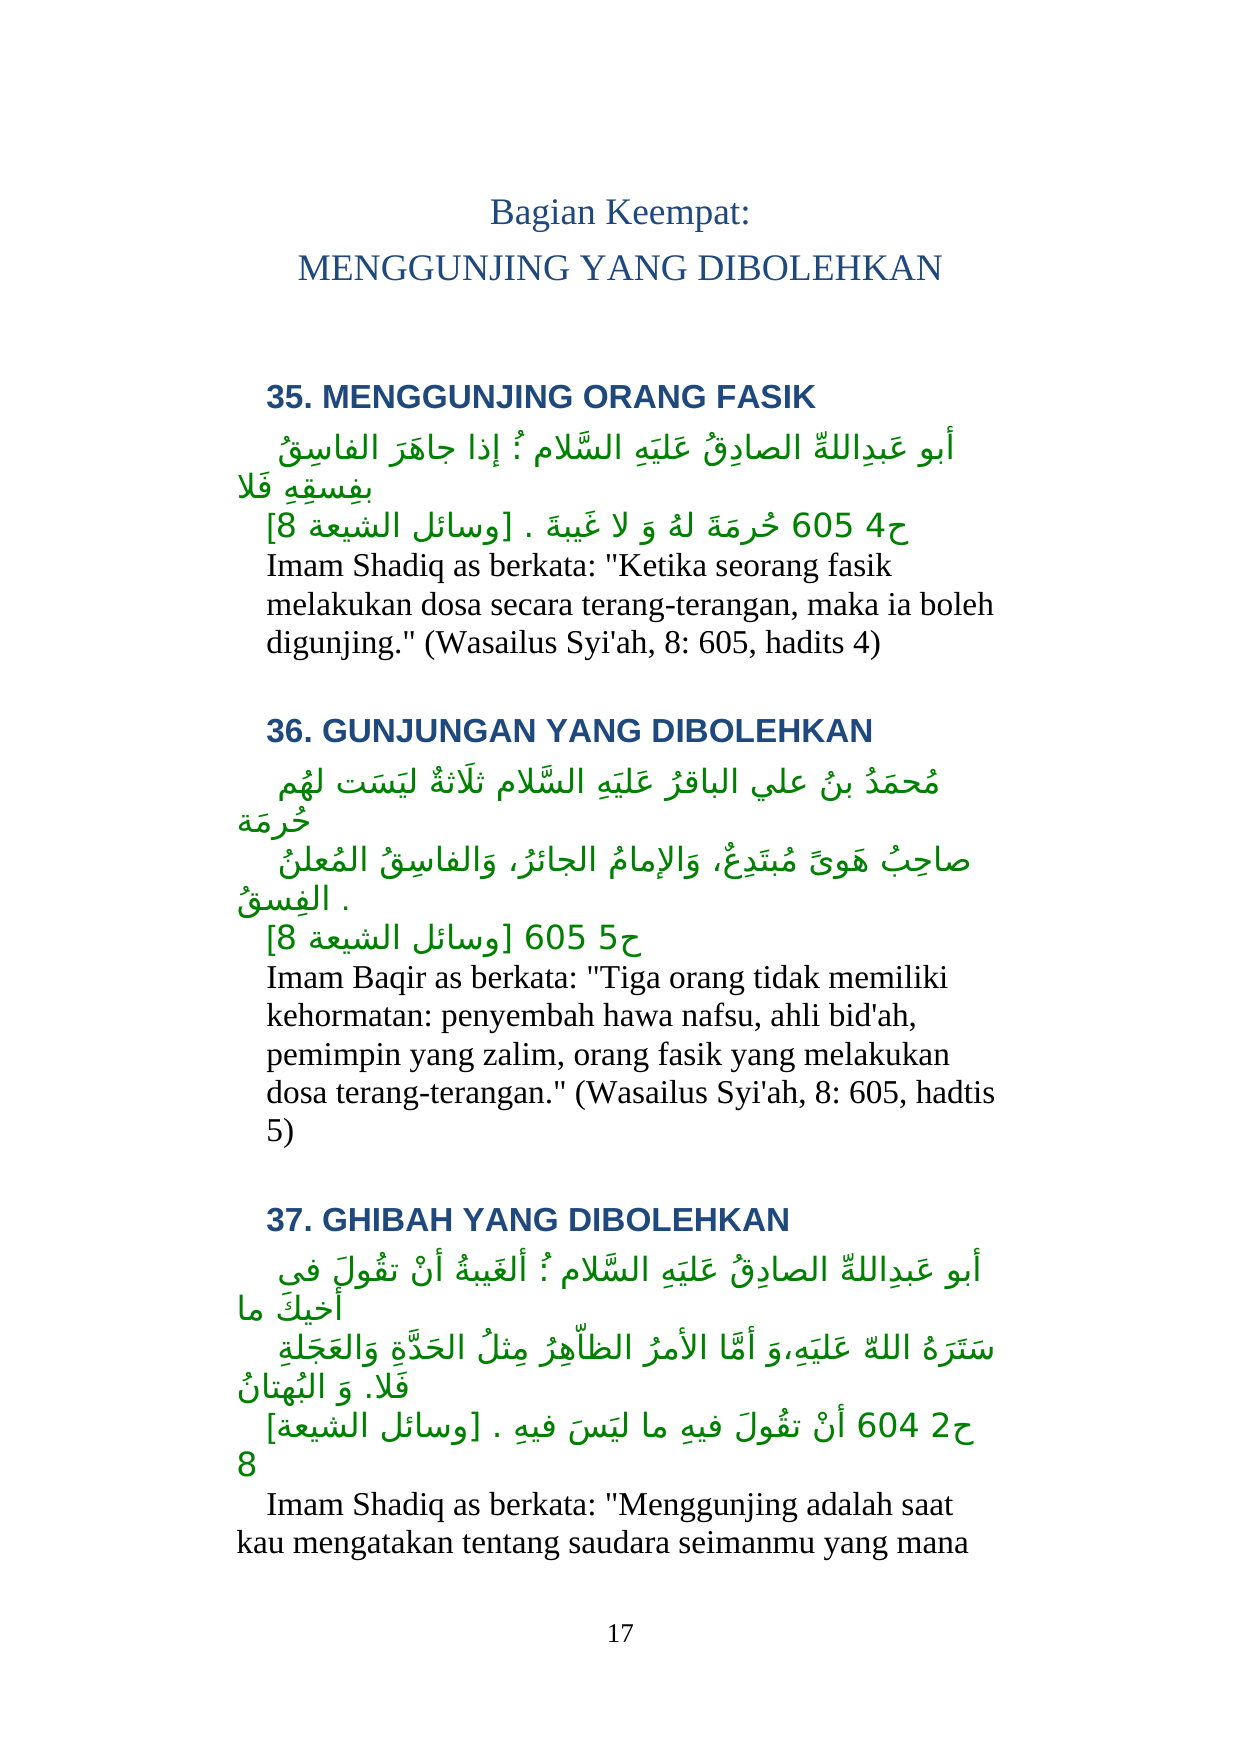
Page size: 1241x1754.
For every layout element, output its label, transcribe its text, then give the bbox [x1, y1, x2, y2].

text أبو عَبدِاللهِّ الصادِقُ عَليَهِ السَّلام :ُ إذا جاهَرَ الفاسِقُ بفِسقِهِ فَلا [236, 428, 1004, 506]
text pemimpin yang zalim, orang fasik yang melakukan [236, 1034, 1004, 1072]
text digunjing." (Wasailus Syi'ah, 8: 605, hadits 4) [236, 622, 1004, 661]
text Imam Shadiq as berkata: "Ketika seorang fasik [236, 546, 1004, 584]
text Imam Baqir as berkata: "Tiga orang tidak memiliki [236, 957, 1004, 996]
text أبو عَبدِاللهِّ الصادِقُ عَليَهِ السَّلام :ُ ألغَيبةُ أنْ تقُولَ فى أخيكَ ما [236, 1251, 1004, 1328]
text melakukan dosa secara terang-terangan, maka ia boleh [236, 584, 1004, 622]
subtitle 36. GUNJUNGAN YANG DIBOLEHKAN [236, 711, 1004, 750]
text [ح4 605 حُرمَةَ لهُ وَ لا غَيبةَ . [وسائل الشيعة 8 [236, 506, 1004, 546]
text [ح2 604 أنْ تقُولَ فيهِ ما ليَسَ فيهِ . [وسائل الشيعة 8 [236, 1406, 1004, 1484]
subtitle 35. MENGGUNJING ORANG FASIK [236, 378, 1004, 416]
text kehormatan: penyembah hawa nafsu, ahli bid'ah, [236, 996, 1004, 1034]
subtitle 37. GHIBAH YANG DIBOLEHKAN [236, 1200, 1004, 1238]
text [236, 1484, 1004, 1561]
subtitle MENGGUNJING YANG DIBOLEHKAN [236, 245, 1004, 288]
subtitle Bagian Keempat: [236, 190, 1004, 233]
text 5) [236, 1111, 1004, 1149]
text سَتَرَهُ اللهّ عَليَهِ،وَ أمَّا الأمرُ الظاّهِرُ مِثلُ الحَدَّةِ وَالعَجَلةِ فَلا. وَ البُهتانُ [236, 1328, 1004, 1406]
text مُحمَدُ بنُ علي الباقرُ عَليَهِ السَّلام ثلَاثةٌ ليَسَت لهُم حُرمَة [236, 762, 1004, 840]
text dosa terang-terangan." (Wasailus Syi'ah, 8: 605, hadtis [236, 1072, 1004, 1111]
text صاحِبُ هَوىً مُبتَدِعٌ، وَالإمامُ الجائرُ، وَالفاسِقُ المُعلنُ الفِسقُ . [236, 840, 1004, 918]
text [ح5 605 [وسائل الشيعة 8 [236, 918, 1004, 957]
